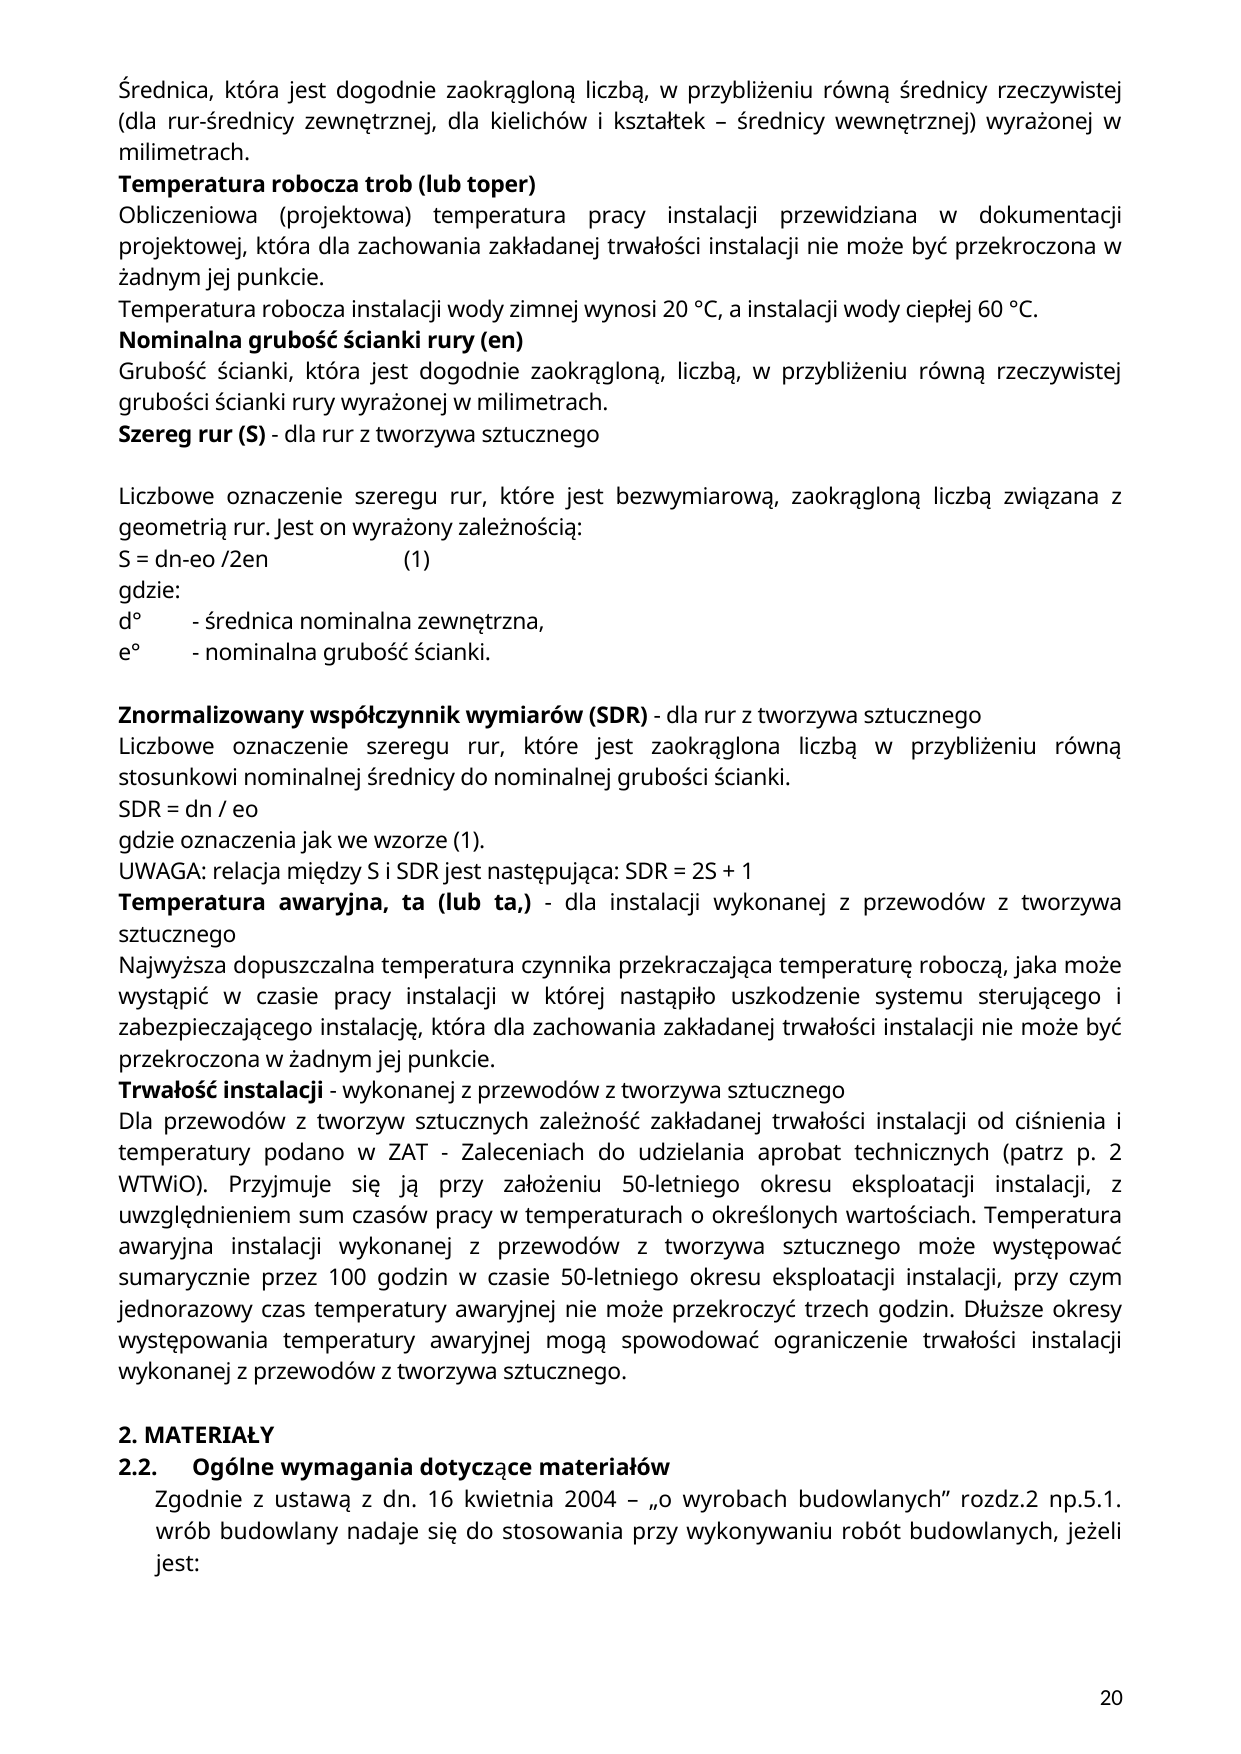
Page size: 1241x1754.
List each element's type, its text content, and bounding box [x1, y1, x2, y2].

text 2. MATERIAŁY [118, 1419, 1123, 1450]
text Grubość ścianki, która jest dogodnie zaokrągloną, liczbą, w przybliżeniu równą rzeczywistej grubości ścianki rury wyrażonej w milimetrach. [118, 355, 1123, 418]
text Temperatura robocza instalacji wody zimnej wynosi 20 °C, a instalacji wody ciepłej 60 °C. [118, 293, 1123, 324]
text Temperatura robocza trob (lub toper) [118, 168, 1123, 199]
text Dla przewodów z tworzyw sztucznych zależność zakładanej trwałości instalacji od ciśnienia i temperatury podano w ZAT - Zaleceniach do udzielania aprobat technicznych (patrz p. 2 WTWiO). Przyjmuje się ją przy założeniu 50-letniego okresu eksploatacji instalacji, z uwzględnieniem sum czasów pracy w temperaturach o określonych wartościach. Temperatura awaryjna instalacji wykonanej z przewodów z tworzywa sztucznego może występować sumarycznie przez 100 godzin w czasie 50-letniego okresu eksploatacji instalacji, przy czym jednorazowy czas temperatury awaryjnej nie może przekroczyć trzech godzin. Dłuższe okresy występowania temperatury awaryjnej mogą spowodować ograniczenie trwałości instalacji wykonanej z przewodów z tworzywa sztucznego. [118, 1105, 1123, 1386]
text Najwyższa dopuszczalna temperatura czynnika przekraczająca temperaturę roboczą, jaka może wystąpić w czasie pracy instalacji w której nastąpiło uszkodzenie systemu sterującego i zabezpieczającego instalację, która dla zachowania zakładanej trwałości instalacji nie może być przekroczona w żadnym jej punkcie. [118, 949, 1123, 1074]
text Liczbowe oznaczenie szeregu rur, które jest zaokrąglona liczbą w przybliżeniu równą stosunkowi nominalnej średnicy do nominalnej grubości ścianki. [118, 730, 1123, 793]
text Zgodnie z ustawą z dn. 16 kwietnia 2004 – „o wyrobach budowlanych” rozdz.2 np.5.1. wrób budowlany nadaje się do stosowania przy wykonywaniu robót budowlanych, jeżeli jest: [154, 1483, 1123, 1578]
text d° - średnica nominalna zewnętrzna, [118, 605, 1123, 636]
text e° - nominalna grubość ścianki. [118, 636, 1123, 668]
text S = dn-eo /2en (1) [118, 543, 1123, 574]
list Ogólne wymagania dotyczące materiałów [118, 1451, 1123, 1483]
text gdzie: [118, 574, 1123, 605]
text UWAGA: relacja między S i SDR jest następująca: SDR = 2S + 1 [118, 855, 1123, 886]
text Szereg rur (S) - dla rur z tworzywa sztucznego [118, 418, 1123, 449]
text Średnica, która jest dogodnie zaokrągloną liczbą, w przybliżeniu równą średnicy rzeczywistej (dla rur-średnicy zewnętrznej, dla kielichów i kształtek – średnicy wewnętrznej) wyrażonej w milimetrach. [118, 74, 1123, 168]
text Liczbowe oznaczenie szeregu rur, które jest bezwymiarową, zaokrągloną liczbą związana z geometrią rur. Jest on wyrażony zależnością: [118, 480, 1123, 543]
text SDR = dn / eo [118, 793, 1123, 824]
text Obliczeniowa (projektowa) temperatura pracy instalacji przewidziana w dokumentacji projektowej, która dla zachowania zakładanej trwałości instalacji nie może być przekroczona w żadnym jej punkcie. [118, 199, 1123, 293]
text Trwałość instalacji - wykonanej z przewodów z tworzywa sztucznego [118, 1074, 1123, 1105]
text Znormalizowany współczynnik wymiarów (SDR) - dla rur z tworzywa sztucznego [118, 699, 1123, 730]
text Temperatura awaryjna, ta (lub ta,) - dla instalacji wykonanej z przewodów z tworzywa sztucznego [118, 886, 1123, 949]
text gdzie oznaczenia jak we wzorze (1). [118, 824, 1123, 855]
text Nominalna grubość ścianki rury (en) [118, 324, 1123, 355]
